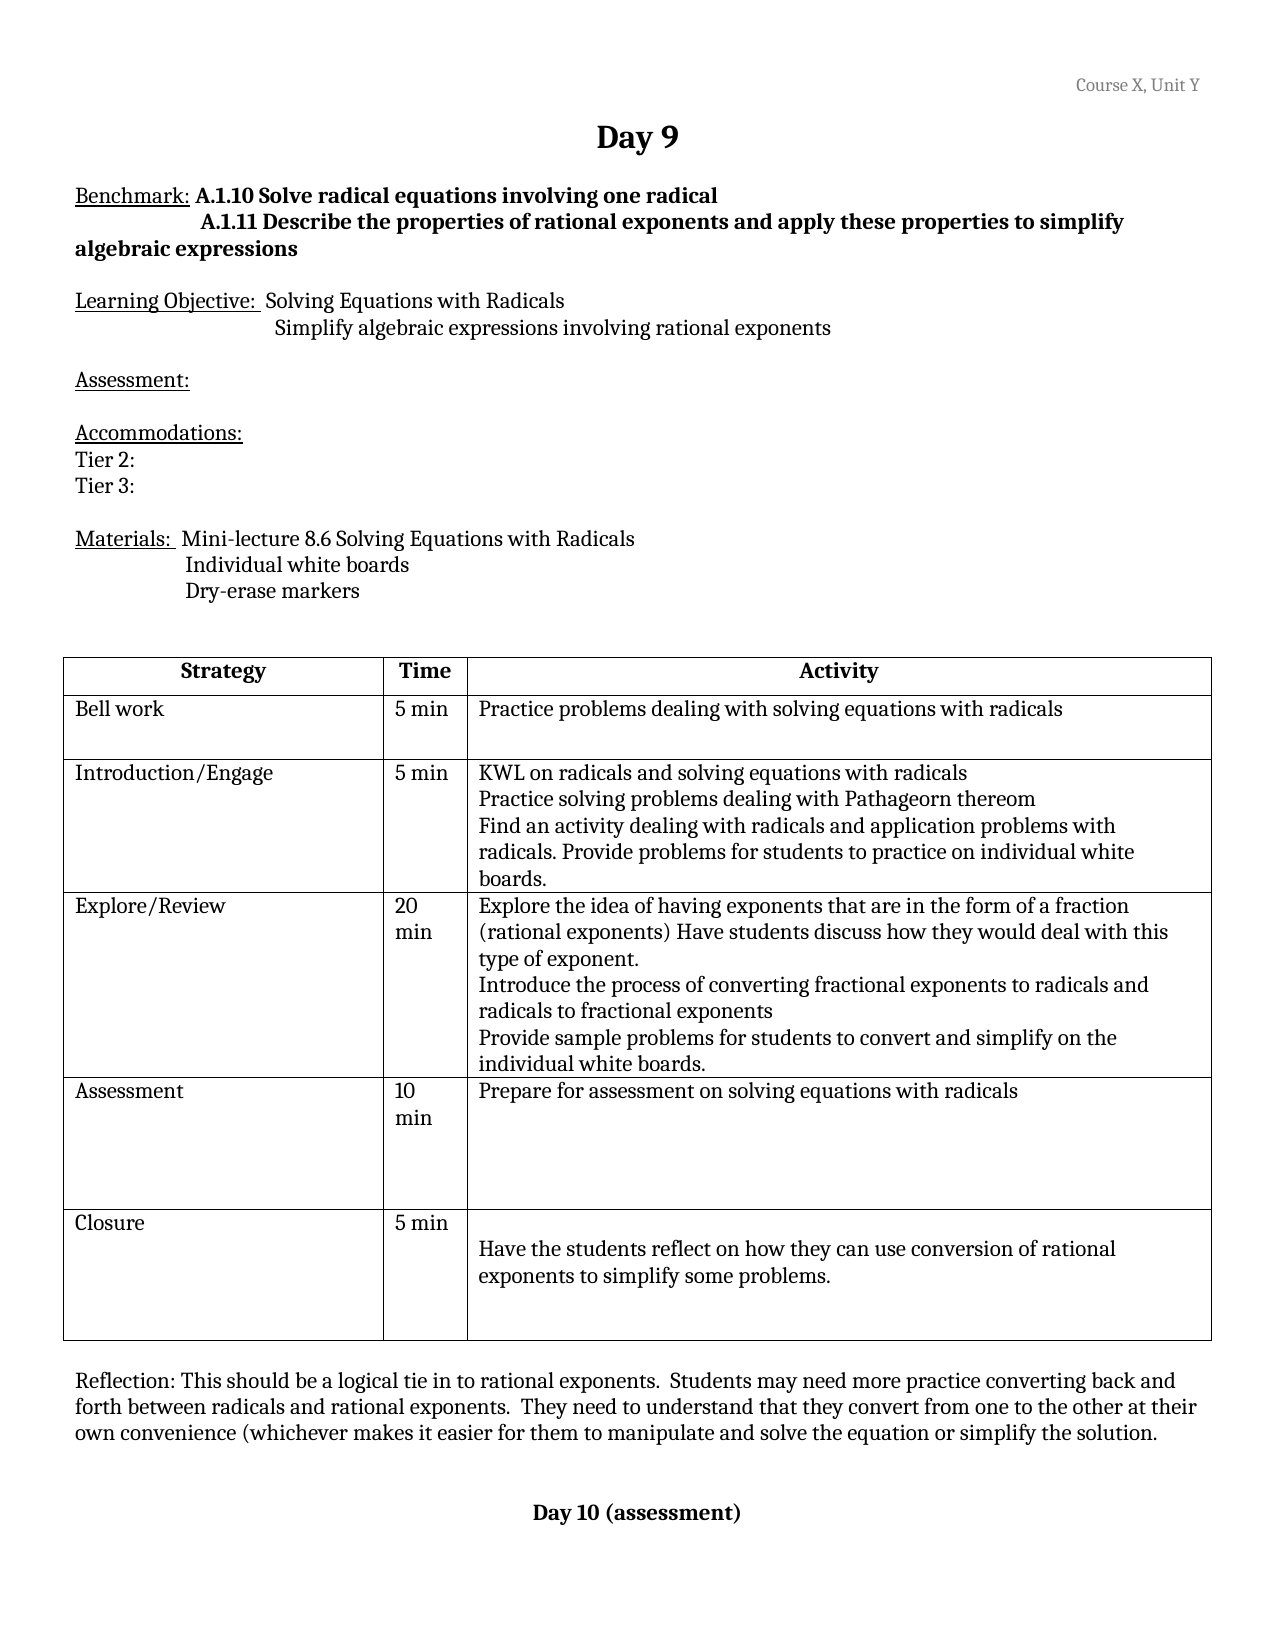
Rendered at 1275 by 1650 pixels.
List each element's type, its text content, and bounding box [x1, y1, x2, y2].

table_header Activity [468, 658, 1211, 694]
text A.1.11 Describe the properties of rational exponents and apply these properties to simplify algebraic expressions [75, 209, 1200, 262]
text Accommodations: [75, 420, 1200, 446]
text Simplify algebraic expressions involving rational exponents [75, 314, 1200, 341]
table_header Strategy [64, 658, 383, 694]
text Dry-erase markers [75, 578, 1200, 604]
text Tier 2: [75, 446, 1200, 473]
table_cell Assessment [64, 1078, 383, 1209]
text Assessment: [75, 367, 1200, 394]
table_cell Have the students reflect on how they can use conversion of rational exponents to simplify some problems. [468, 1210, 1211, 1340]
table_cell 5 min [384, 760, 467, 892]
table_cell 10 min [384, 1078, 467, 1209]
text Individual white boards [75, 552, 1200, 578]
text Learning Objective: Solving Equations with Radicals [75, 288, 1200, 314]
table_cell 5 min [384, 696, 467, 759]
table_cell Prepare for assessment on solving equations with radicals [468, 1078, 1211, 1209]
table_cell KWL on radicals and solving equations with radicals Practice solving problems dealing with Pathageorn thereom Find an activity dealing with radicals and application problems with radicals. Provide problems for students to practice on individual white boards. [468, 760, 1211, 892]
table_header Time [384, 658, 467, 694]
text Reflection: This should be a logical tie in to rational exponents. Students may need more practice converting back and forth between radicals and rational exponents. They need to understand that they convert from one to the other at their own convenience (whichever makes it easier for them to manipulate and solve the equation or simplify the solution. [75, 1367, 1200, 1447]
table_cell Explore/Review [64, 893, 383, 1077]
text Day 10 (assessment) [75, 1499, 1200, 1526]
table_cell Bell work [64, 696, 383, 759]
text Benchmark: A.1.10 Solve radical equations involving one radical [75, 183, 1200, 209]
table_cell Introduction/Engage [64, 760, 383, 892]
table_cell 20 min [384, 893, 467, 1077]
table_cell Practice problems dealing with solving equations with radicals [468, 696, 1211, 759]
table_cell 5 min [384, 1210, 467, 1340]
table_cell Explore the idea of having exponents that are in the form of a fraction (rational exponents) Have students discuss how they would deal with this type of exponent. Introduce the process of converting fractional exponents to radicals and radicals to fractional exponents Provide sample problems for students to convert and simplify on the individual white boards. [468, 893, 1211, 1077]
text Materials: Mini-lecture 8.6 Solving Equations with Radicals [75, 525, 1200, 552]
table_cell Closure [64, 1210, 383, 1340]
text Tier 3: [75, 473, 1200, 499]
text Day 9 [75, 118, 1200, 156]
